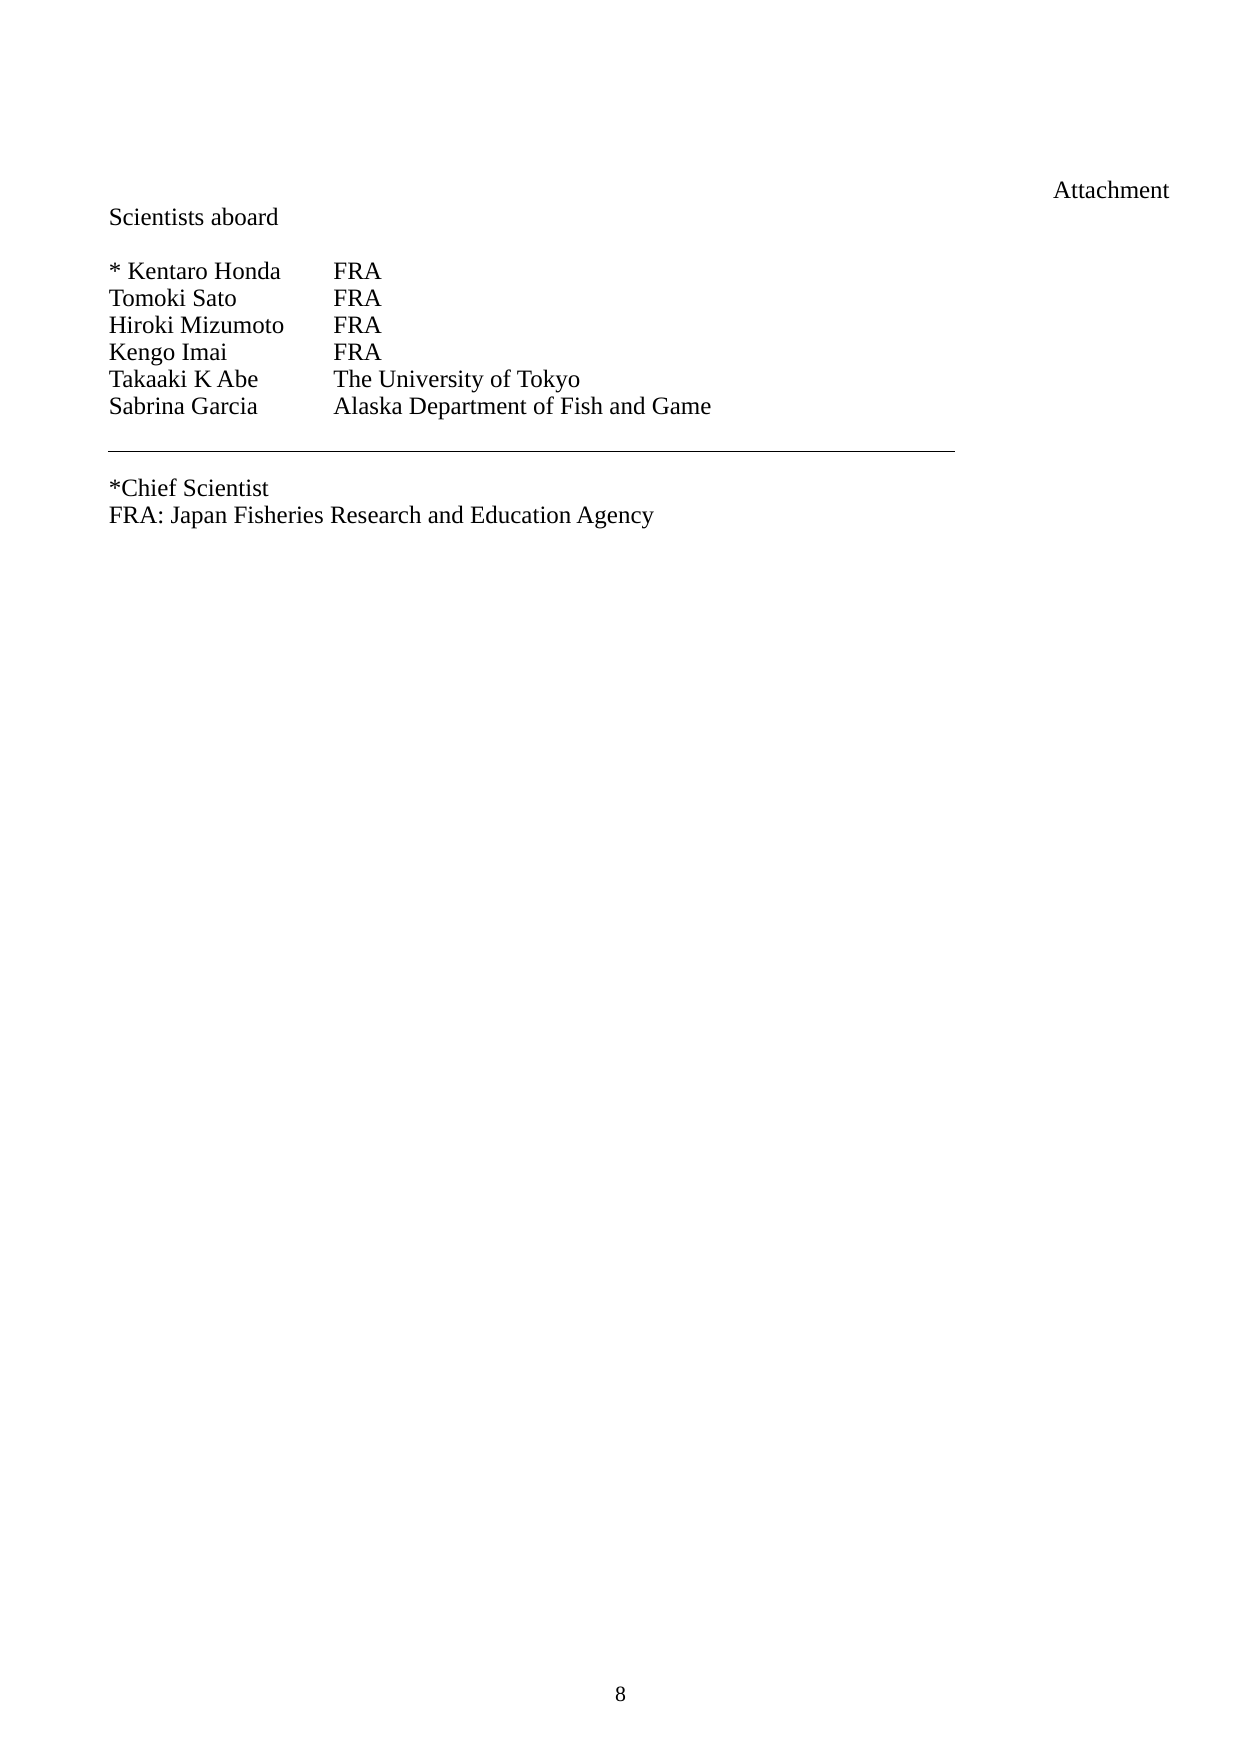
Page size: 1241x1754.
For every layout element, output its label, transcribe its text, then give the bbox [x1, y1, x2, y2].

text Hiroki Mizumoto FRA [71, 312, 1169, 339]
text FRA: Japan Fisheries Research and Education Agency [71, 501, 1169, 528]
text * Kentaro Honda FRA [71, 258, 1169, 285]
text Sabrina Garcia Alaska Department of Fish and Game [71, 393, 1169, 420]
text Kengo Imai FRA [71, 339, 1169, 366]
text Scientists aboard [71, 203, 1169, 231]
text Tomoki Sato FRA [71, 285, 1169, 312]
text Takaaki K Abe The University of Tokyo [71, 366, 1169, 393]
text *Chief Scientist [71, 474, 1169, 501]
text Attachment [71, 176, 1169, 203]
